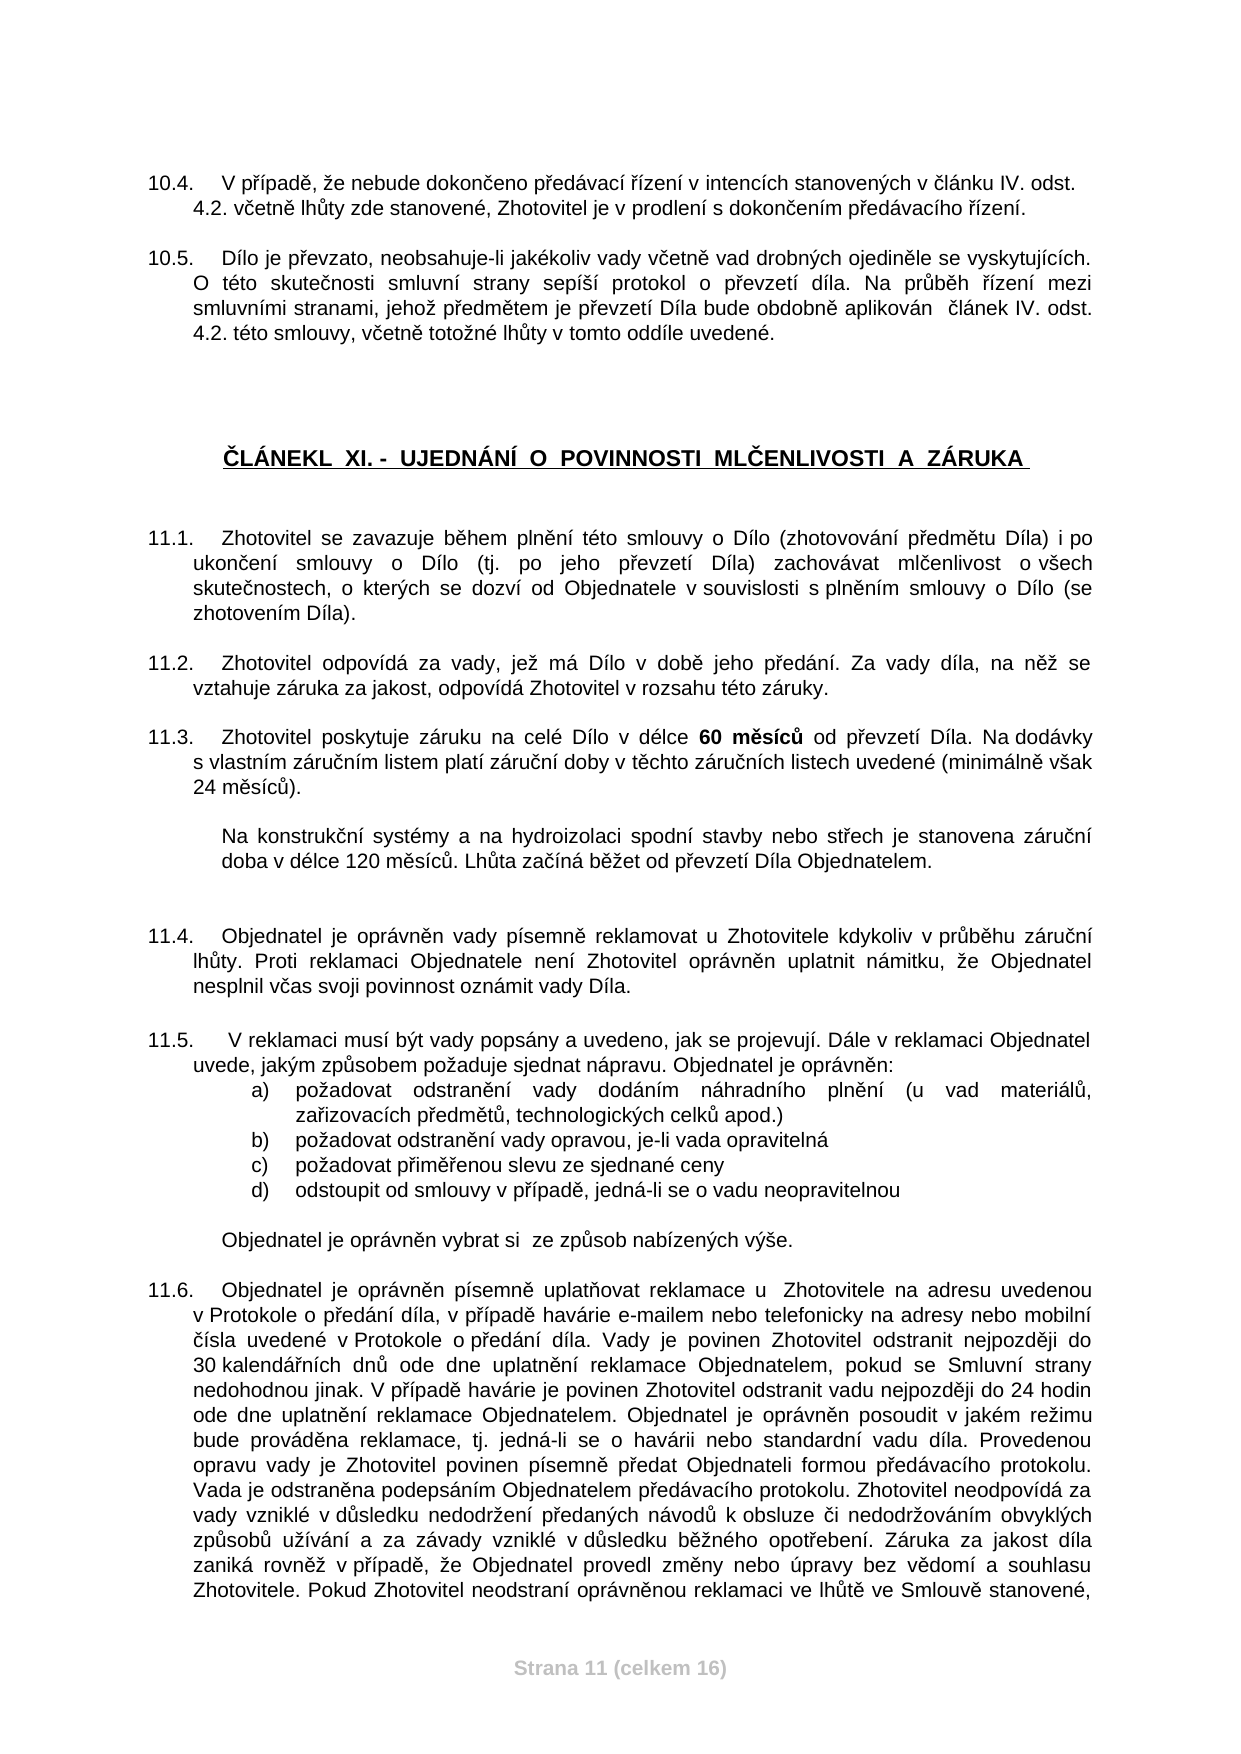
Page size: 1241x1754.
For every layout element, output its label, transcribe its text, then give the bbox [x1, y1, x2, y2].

list V reklamaci musí být vady popsány a uvedeno, jak se projevují. Dále v reklamaci Objednatel uvede, jakým způsobem požaduje sjednat nápravu. Objednatel je oprávněn: [148, 1027, 1093, 1077]
text Na konstrukční systémy a na hydroizolaci spodní stavby nebo střech je stanovena záruční doba v délce 120 měsíců. Lhůta začíná běžet od převzetí Díla Objednatelem. [221, 823, 1093, 873]
list požadovat odstranění vady dodáním náhradního plnění (u vad materiálů, zařizovacích předmětů, technologických celků apod.) [251, 1077, 1093, 1127]
list Objednatel je oprávněn vady písemně reklamovat u Zhotovitele kdykoliv v průběhu záruční lhůty. Proti reklamaci Objednatele není Zhotovitel oprávněn uplatnit námitku, že Objednatel nesplnil včas svoji povinnost oznámit vady Díla. [148, 923, 1093, 998]
list odstoupit od smlouvy v případě, jedná-li se o vadu neopravitelnou [251, 1177, 1093, 1202]
list Zhotovitel poskytuje záruku na celé Dílo v délce 60 měsíců od převzetí Díla. Na dodávky s vlastním záručním listem platí záruční doby v těchto záručních listech uvedené (minimálně však 24 měsíců). [148, 724, 1093, 799]
list Dílo je převzato, neobsahuje-li jakékoliv vady včetně vad drobných ojediněle se vyskytujících. O této skutečnosti smluvní strany sepíší protokol o převzetí díla. Na průběh řízení mezi smluvními stranami, jehož předmětem je převzetí Díla bude obdobně aplikován článek IV. odst. 4.2. této smlouvy, včetně totožné lhůty v tomto oddíle uvedené. [148, 245, 1093, 345]
text Objednatel je oprávněn vybrat si ze způsob nabízených výše. [221, 1227, 1093, 1252]
list požadovat odstranění vady opravou, je-li vada opravitelná [251, 1127, 1093, 1152]
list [148, 1277, 1093, 1602]
list Zhotovitel odpovídá za vady, jež má Dílo v době jeho předání. Za vady díla, na něž se vztahuje záruka za jakost, odpovídá Zhotovitel v rozsahu této záruky. [148, 650, 1093, 700]
list V případě, že nebude dokončeno předávací řízení v intencích stanovených v článku IV. odst. 4.2. včetně lhůty zde stanovené, Zhotovitel je v prodlení s dokončením předávacího řízení. [148, 170, 1093, 220]
text ČLÁNEKL XI. - ujednání o povinnosti mlčenlivosti A ZÁRUKA [148, 445, 1093, 471]
list Zhotovitel se zavazuje během plnění této smlouvy o Dílo (zhotovování předmětu Díla) i po ukončení smlouvy o Dílo (tj. po jeho převzetí Díla) zachovávat mlčenlivost o všech skutečnostech, o kterých se dozví od Objednatele v souvislosti s plněním smlouvy o Dílo (se zhotovením Díla). [148, 525, 1093, 625]
list požadovat přiměřenou slevu ze sjednané ceny [251, 1152, 1093, 1177]
